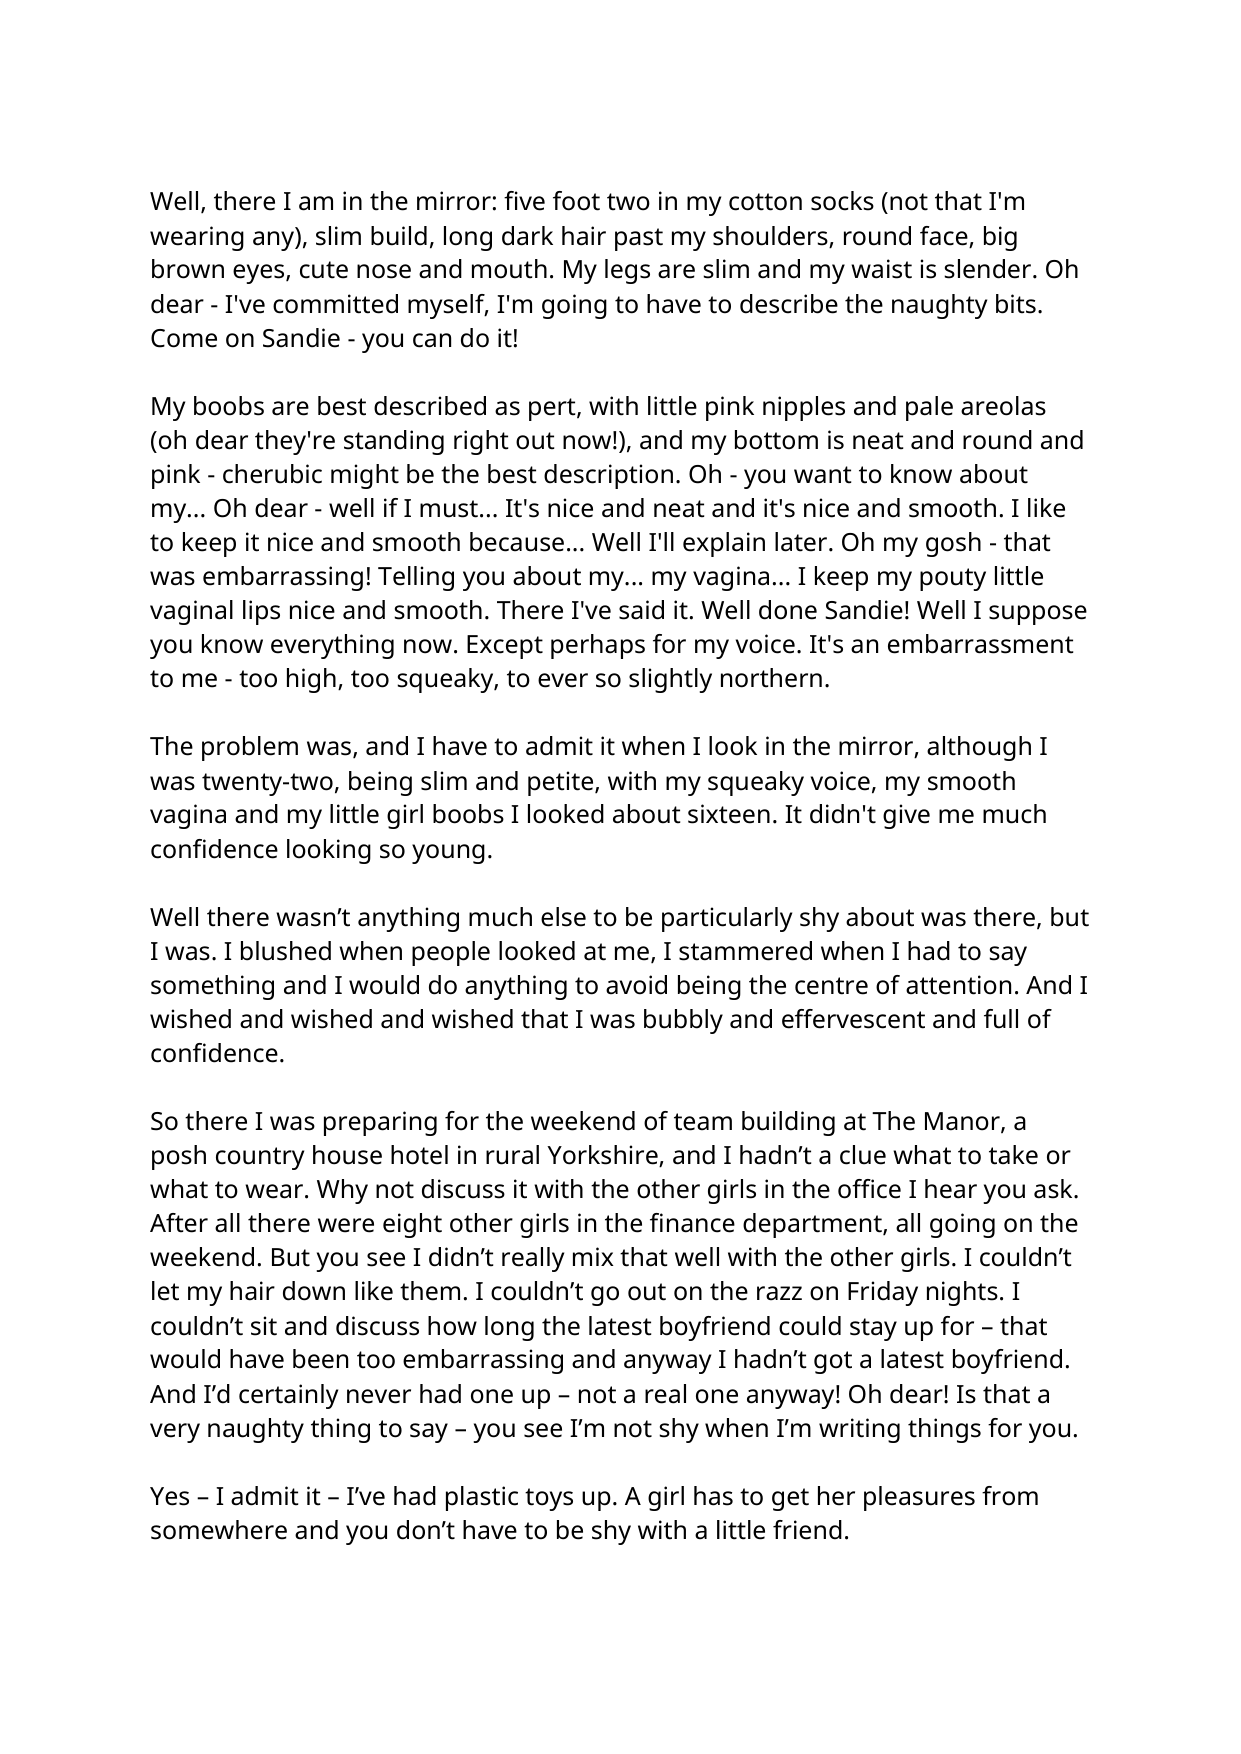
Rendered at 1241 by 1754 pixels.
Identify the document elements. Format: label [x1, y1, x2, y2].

text [150, 150, 1090, 1581]
